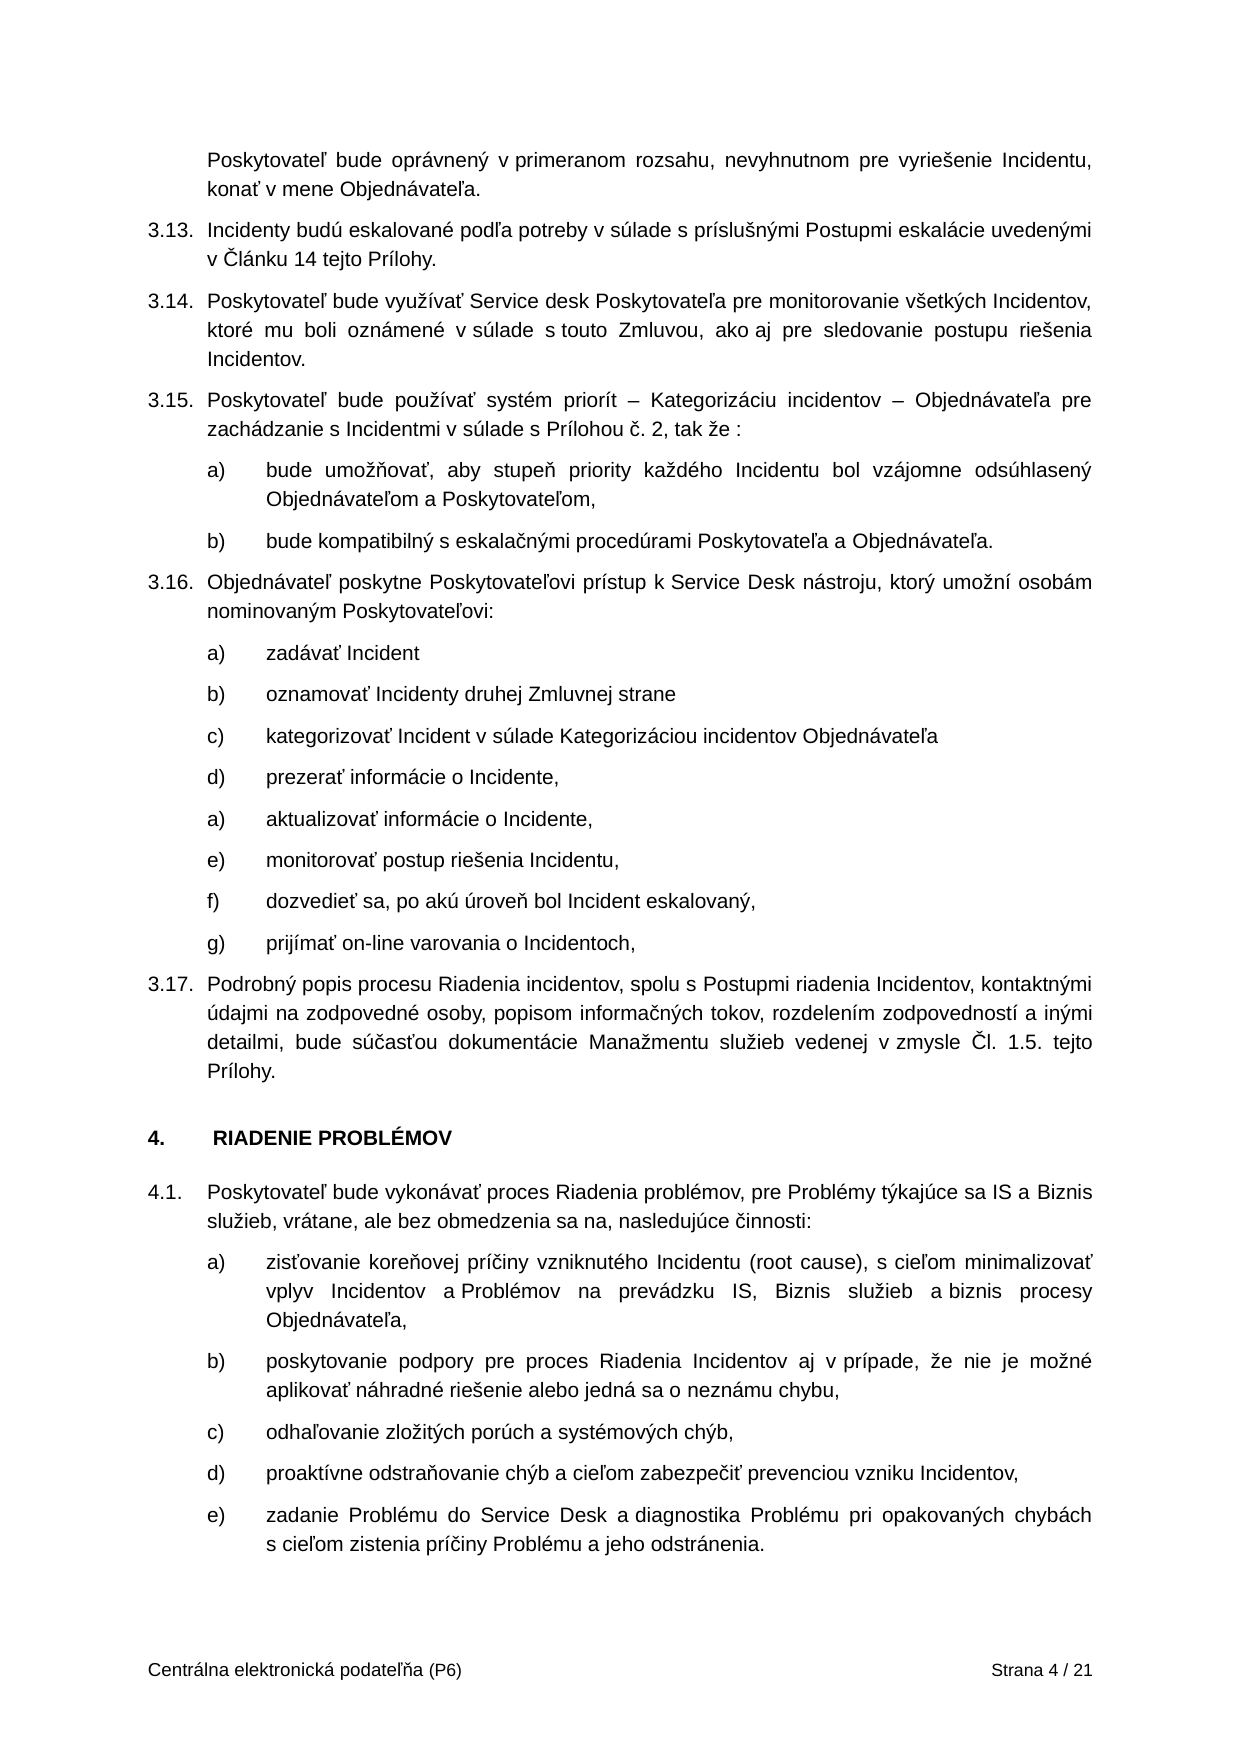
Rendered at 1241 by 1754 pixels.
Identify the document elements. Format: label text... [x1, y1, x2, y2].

text poskytovanie podpory pre proces Riadenia Incidentov aj v prípade, že nie je možné aplikovať náhradné riešenie alebo jedná sa o neznámu chybu, [207, 1349, 1092, 1402]
text Incidenty budú eskalované podľa potreby v súlade s príslušnými Postupmi eskalácie uvedenými v Článku 14 tejto Prílohy. [148, 218, 1092, 271]
text oznamovať Incidenty druhej Zmluvnej strane [207, 682, 1092, 706]
text bude umožňovať, aby stupeň priority každého Incidentu bol vzájomne odsúhlasený Objednávateľom a Poskytovateľom, [207, 458, 1092, 511]
text Poskytovateľ bude oprávnený v primeranom rozsahu, nevyhnutnom pre vyriešenie Incidentu, konať v mene Objednávateľa. [207, 148, 1092, 201]
text Podrobný popis procesu Riadenia incidentov, spolu s Postupmi riadenia Incidentov, kontaktnými údajmi na zodpovedné osoby, popisom informačných tokov, rozdelením zodpovedností a inými detailmi, bude súčasťou dokumentácie Manažmentu služieb vedenej v zmysle Čl. 1.5. tejto Prílohy. [148, 972, 1092, 1083]
text zadávať Incident [207, 641, 1092, 664]
text Poskytovateľ bude využívať Service desk Poskytovateľa pre monitorovanie všetkých Incidentov, ktoré mu boli oznámené v súlade s touto Zmluvou, ako aj pre sledovanie postupu riešenia Incidentov. [148, 288, 1092, 370]
text proaktívne odstraňovanie chýb a cieľom zabezpečiť prevenciou vzniku Incidentov, [207, 1461, 1092, 1485]
text odhaľovanie zložitých porúch a systémových chýb, [207, 1420, 1092, 1444]
text Objednávateľ poskytne Poskytovateľovi prístup k Service Desk nástroju, ktorý umožní osobám nominovaným Poskytovateľovi: [148, 570, 1092, 623]
text zisťovanie koreňovej príčiny vzniknutého Incidentu (root cause), s cieľom minimalizovať vplyv Incidentov a Problémov na prevádzku IS, Biznis služieb a biznis procesy Objednávateľa, [207, 1250, 1092, 1332]
text Riadenie problémov [148, 1126, 1092, 1149]
text Poskytovateľ bude používať systém priorít – Kategorizáciu incidentov – Objednávateľa pre zachádzanie s Incidentmi v súlade s Prílohou č. 2, tak že : [148, 388, 1092, 441]
text zadanie Problému do Service Desk a diagnostika Problému pri opakovaných chybách s cieľom zistenia príčiny Problému a jeho odstránenia. [207, 1503, 1092, 1556]
text Poskytovateľ bude vykonávať proces Riadenia problémov, pre Problémy týkajúce sa IS a Biznis služieb, vrátane, ale bez obmedzenia sa na, nasledujúce činnosti: [148, 1179, 1092, 1232]
text prezerať informácie o Incidente, [207, 765, 1092, 789]
text monitorovať postup riešenia Incidentu, [207, 848, 1092, 872]
text dozvedieť sa, po akú úroveň bol Incident eskalovaný, [207, 889, 1092, 913]
text bude kompatibilný s eskalačnými procedúrami Poskytovateľa a Objednávateľa. [207, 529, 1092, 553]
text prijímať on-line varovania o Incidentoch, [207, 931, 1092, 955]
list aktualizovať informácie o Incidente, [207, 806, 1092, 830]
text kategorizovať Incident v súlade Kategorizáciou incidentov Objednávateľa [207, 723, 1092, 747]
